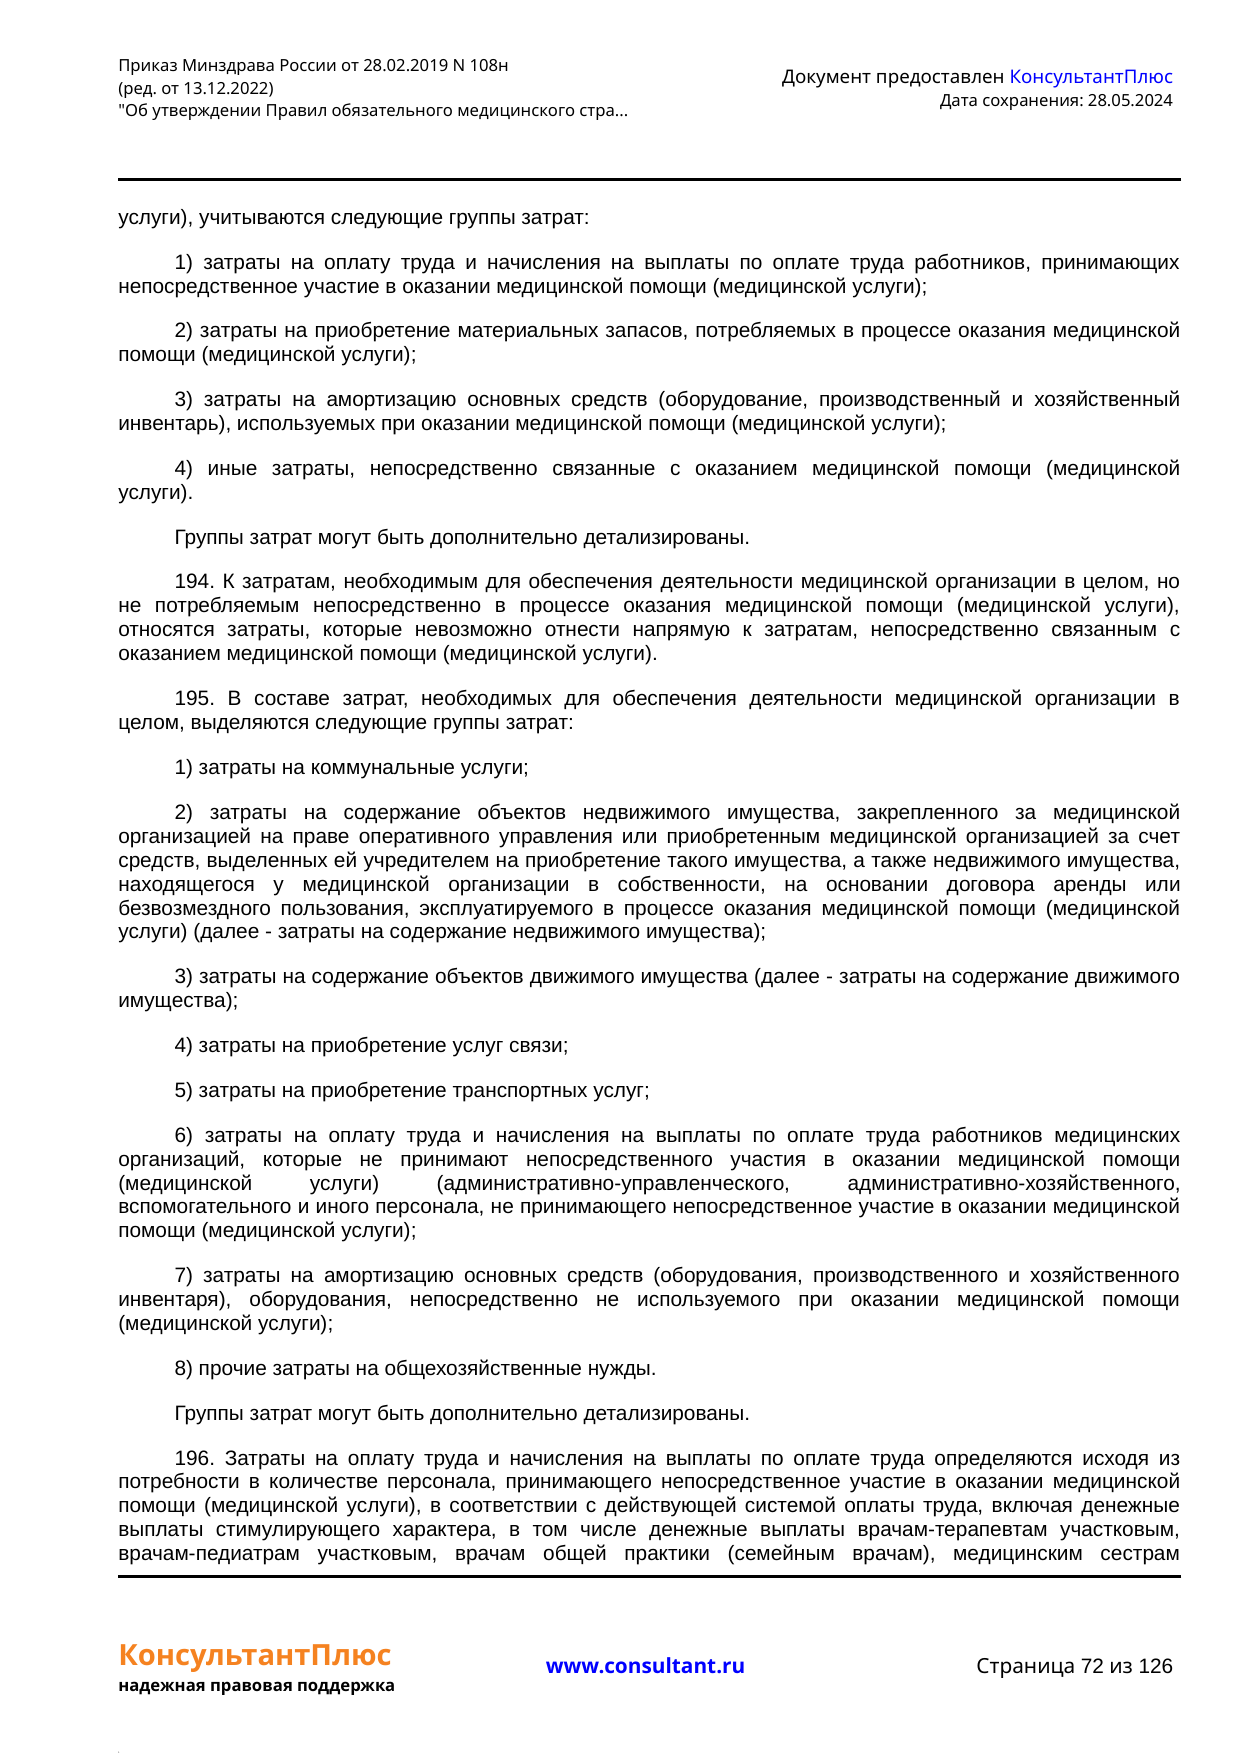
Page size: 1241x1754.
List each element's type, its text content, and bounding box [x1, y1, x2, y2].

text 1) затраты на оплату труда и начисления на выплаты по оплате труда работников, принимающих непосредственное участие в оказании медицинской помощи (медицинской услуги); [118, 249, 1181, 297]
text 7) затраты на амортизацию основных средств (оборудования, производственного и хозяйственного инвентаря), оборудования, непосредственно не используемого при оказании медицинской помощи (медицинской услуги); [118, 1263, 1181, 1335]
text Группы затрат могут быть дополнительно детализированы. [118, 1401, 1181, 1424]
text 4) иные затраты, непосредственно связанные с оказанием медицинской помощи (медицинской услуги). [118, 456, 1181, 504]
text 3) затраты на содержание объектов движимого имущества (далее - затраты на содержание движимого имущества); [118, 964, 1181, 1012]
text 2) затраты на приобретение материальных запасов, потребляемых в процессе оказания медицинской помощи (медицинской услуги); [118, 318, 1181, 366]
text Группы затрат могут быть дополнительно детализированы. [118, 524, 1181, 548]
text 194. К затратам, необходимым для обеспечения деятельности медицинской организации в целом, но не потребляемым непосредственно в процессе оказания медицинской помощи (медицинской услуги), относятся затраты, которые невозможно отнести напрямую к затратам, непосредственно связанным с оказанием медицинской помощи (медицинской услуги). [118, 569, 1181, 665]
text 1) затраты на коммунальные услуги; [118, 755, 1181, 779]
text 3) затраты на амортизацию основных средств (оборудование, производственный и хозяйственный инвентарь), используемых при оказании медицинской помощи (медицинской услуги); [118, 387, 1181, 435]
text 5) затраты на приобретение транспортных услуг; [118, 1078, 1181, 1102]
text 8) прочие затраты на общехозяйственные нужды. [118, 1356, 1181, 1380]
text 6) затраты на оплату труда и начисления на выплаты по оплате труда работников медицинских организаций, которые не принимают непосредственного участия в оказании медицинской помощи (медицинской услуги) (административно-управленческого, административно-хозяйственного, вспомогательного и иного персонала, не принимающего непосредственное участие в оказании медицинской помощи (медицинской услуги); [118, 1122, 1181, 1242]
text 2) затраты на содержание объектов недвижимого имущества, закрепленного за медицинской организацией на праве оперативного управления или приобретенным медицинской организацией за счет средств, выделенных ей учредителем на приобретение такого имущества, а также недвижимого имущества, находящегося у медицинской организации в собственности, на основании договора аренды или безвозмездного пользования, эксплуатируемого в процессе оказания медицинской помощи (медицинской услуги) (далее - затраты на содержание недвижимого имущества); [118, 799, 1181, 943]
text 4) затраты на приобретение услуг связи; [118, 1033, 1181, 1057]
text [118, 205, 1181, 229]
text 195. В составе затрат, необходимых для обеспечения деятельности медицинской организации в целом, выделяются следующие группы затрат: [118, 686, 1181, 734]
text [118, 1445, 1181, 1565]
